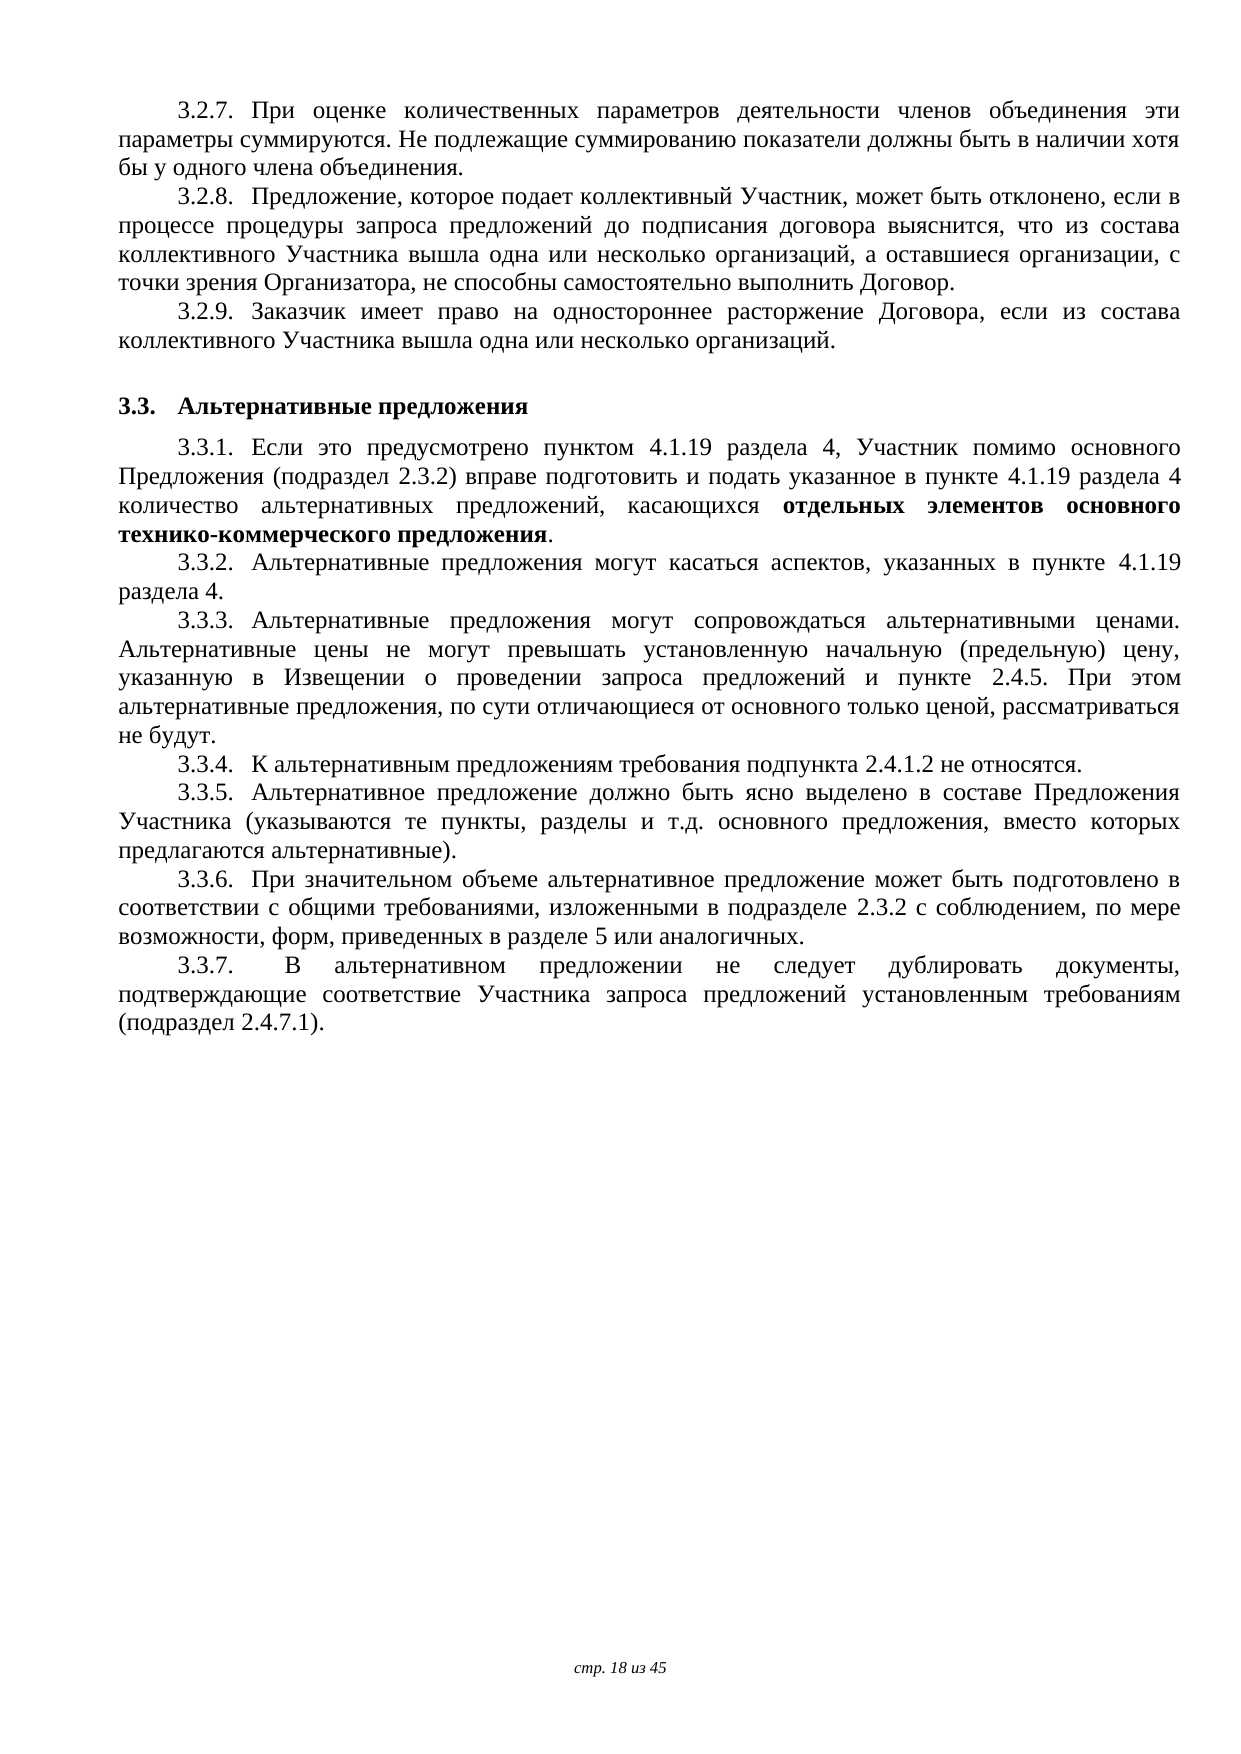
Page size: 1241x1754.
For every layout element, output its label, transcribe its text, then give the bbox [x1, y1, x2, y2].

list В альтернативном предложении не следует дублировать документы, подтверждающие соответствие Участника запроса предложений установленным требованиям (подраздел 2.4.7.1). [118, 950, 1181, 1036]
subtitle Альтернативные предложения [118, 391, 1181, 420]
list Предложение, которое подает коллективный Участник, может быть отклонено, если в процессе процедуры запроса предложений до подписания договора выяснится, что из состава коллективного Участника вышла одна или несколько организаций, а оставшиеся организации, с точки зрения Организатора, не способны самостоятельно выполнить Договор. [118, 181, 1181, 296]
list Альтернативные предложения могут сопровождаться альтернативными ценами. Альтернативные цены не могут превышать установленную начальную (предельную) цену, указанную в Извещении о проведении запроса предложений и пункте 2.4.5. При этом альтернативные предложения, по сути отличающиеся от основного только ценой, рассматриваться не будут. [118, 605, 1181, 749]
list Альтернативные предложения могут касаться аспектов, указанных в пункте 4.1.18 раздела 4. [118, 547, 1181, 605]
list При значительном объеме альтернативное предложение может быть подготовлено в соответствии с общими требованиями, изложенными в подразделе 2.3.2 с соблюдением, по мере возможности, форм, приведенных в разделе 5 или аналогичных. [118, 864, 1181, 950]
list Альтернативное предложение должно быть ясно выделено в составе Предложения Участника (указываются те пункты, разделы и т.д. основного предложения, вместо которых предлагаются альтернативные). [118, 777, 1181, 864]
list При оценке количественных параметров деятельности членов объединения эти параметры суммируются. Не подлежащие суммированию показатели должны быть в наличии хотя бы у одного члена объединения. [118, 95, 1181, 181]
list К альтернативным предложениям требования подпункта 2.4.1.2 не относятся. [118, 749, 1181, 777]
list Если это предусмотрено пунктом 4.1.18 раздела 4, Участник помимо основного Предложения (подраздел 2.3.2) вправе подготовить и подать указанное в пункте 4.1.18 раздела 4 количество альтернативных предложений, касающихся отдельных элементов основного технико-коммерческого предложения. [118, 432, 1181, 547]
list Заказчик имеет право на одностороннее расторжение Договора, если из состава коллективного Участника вышла одна или несколько организаций. [118, 296, 1181, 354]
